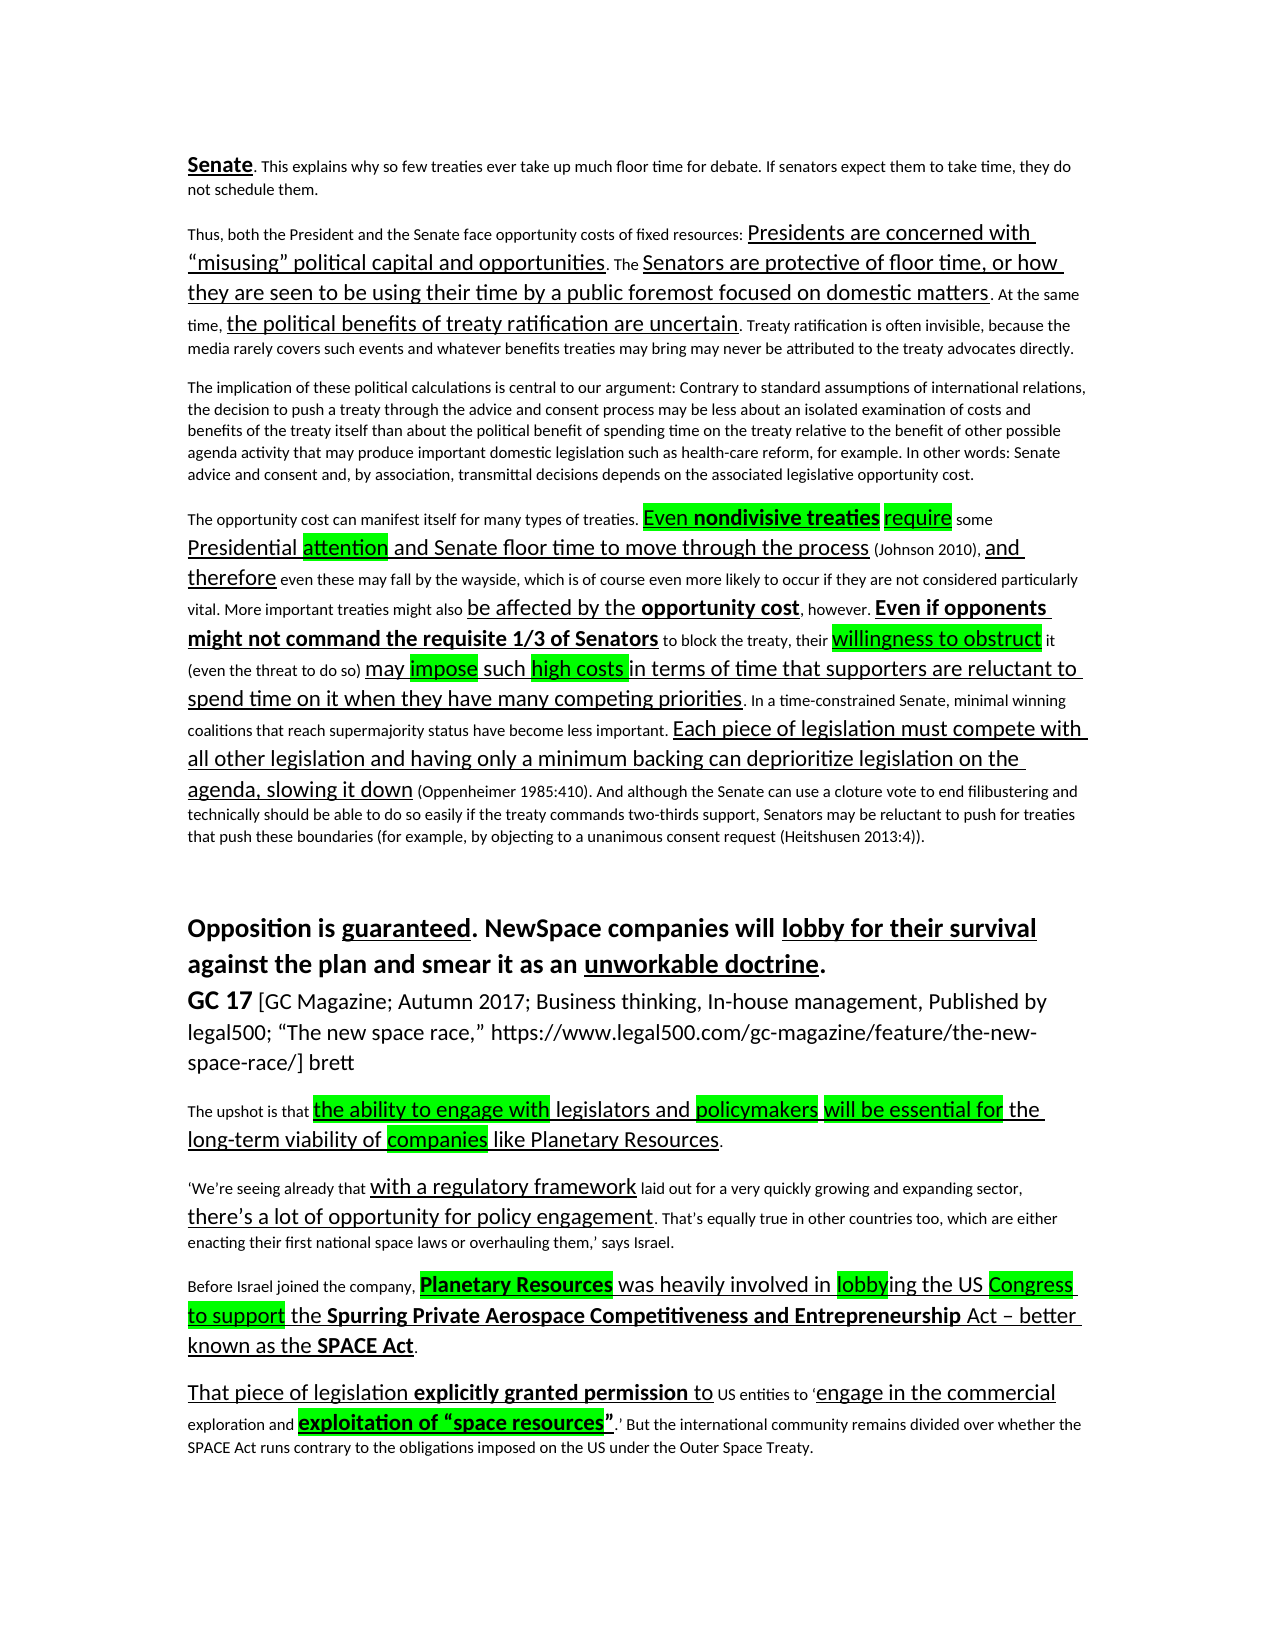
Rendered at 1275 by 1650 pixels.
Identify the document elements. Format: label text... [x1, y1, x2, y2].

text The upshot is that the ability to engage with legislators and policymakers will be essential for the long-term viability of companies like Planetary Resources. [187, 1095, 1087, 1153]
text The opportunity cost can manifest itself for many types of treaties. Even nondivisive treaties require some Presidential attention and Senate floor time to move through the process (Johnson 2010), and therefore even these may fall by the wayside, which is of course even more likely to occur if they are not considered particularly vital. More important treaties might also be affected by the opportunity cost, however. Even if opponents might not command the requisite 1/3 of Senators to block the treaty, their willingness to obstruct it (even the threat to do so) may impose such high costs in terms of time that supporters are reluctant to spend time on it when they have many competing priorities. In a time-constrained Senate, minimal winning coalitions that reach supermajority status have become less important. Each piece of legislation must compete with all other legislation and having only a minimum backing can deprioritize legislation on the agenda, slowing it down (Oppenheimer 1985:410). And although the Senate can use a cloture vote to end filibustering and technically should be able to do so easily if the treaty commands two-thirds support, Senators may be reluctant to push for treaties that push these boundaries (for example, by objecting to a unanimous consent request (Heitshusen 2013:4)). [187, 503, 1087, 847]
subtitle Opposition is guaranteed. NewSpace companies will lobby for their survival against the plan and smear it as an unworkable doctrine. [187, 912, 1087, 980]
text Before Israel joined the company, Planetary Resources was heavily involved in lobbying the US Congress to support the Spurring Private Aerospace Competitiveness and Entrepreneurship Act – better known as the SPACE Act. [187, 1271, 1087, 1359]
text Thus, both the President and the Senate face opportunity costs of fixed resources: Presidents are concerned with “misusing” political capital and opportunities. The Senators are protective of floor time, or how they are seen to be using their time by a public foremost focused on domestic matters. At the same time, the political benefits of treaty ratification are uncertain. Treaty ratification is often invisible, because the media rarely covers such events and whatever benefits treaties may bring may never be attributed to the treaty advocates directly. [187, 218, 1087, 359]
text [187, 150, 1087, 200]
text ‘We’re seeing already that with a regulatory framework laid out for a very quickly growing and expanding sector, there’s a lot of opportunity for policy engagement. That’s equally true in other countries too, which are either enacting their first national space laws or overhauling them,’ says Israel. [187, 1172, 1087, 1252]
text The implication of these political calculations is central to our argument: Contrary to standard assumptions of international relations, the decision to push a treaty through the advice and consent process may be less about an isolated examination of costs and benefits of the treaty itself than about the political benefit of spending time on the treaty relative to the benefit of other possible agenda activity that may produce important domestic legislation such as health-care reform, for example. In other words: Senate advice and consent and, by association, transmittal decisions depends on the associated legislative opportunity cost. [187, 377, 1087, 485]
text That piece of legislation explicitly granted permission to US entities to ‘engage in the commercial exploration and exploitation of “space resources”.’ But the international community remains divided over whether the SPACE Act runs contrary to the obligations imposed on the US under the Outer Space Treaty. [187, 1378, 1087, 1458]
text GC 17 [GC Magazine; Autumn 2017; Business thinking, In-house management, Published by legal500; “The new space race,” https://www.legal500.com/gc-magazine/feature/the-new-space-race/] brett [187, 983, 1087, 1076]
